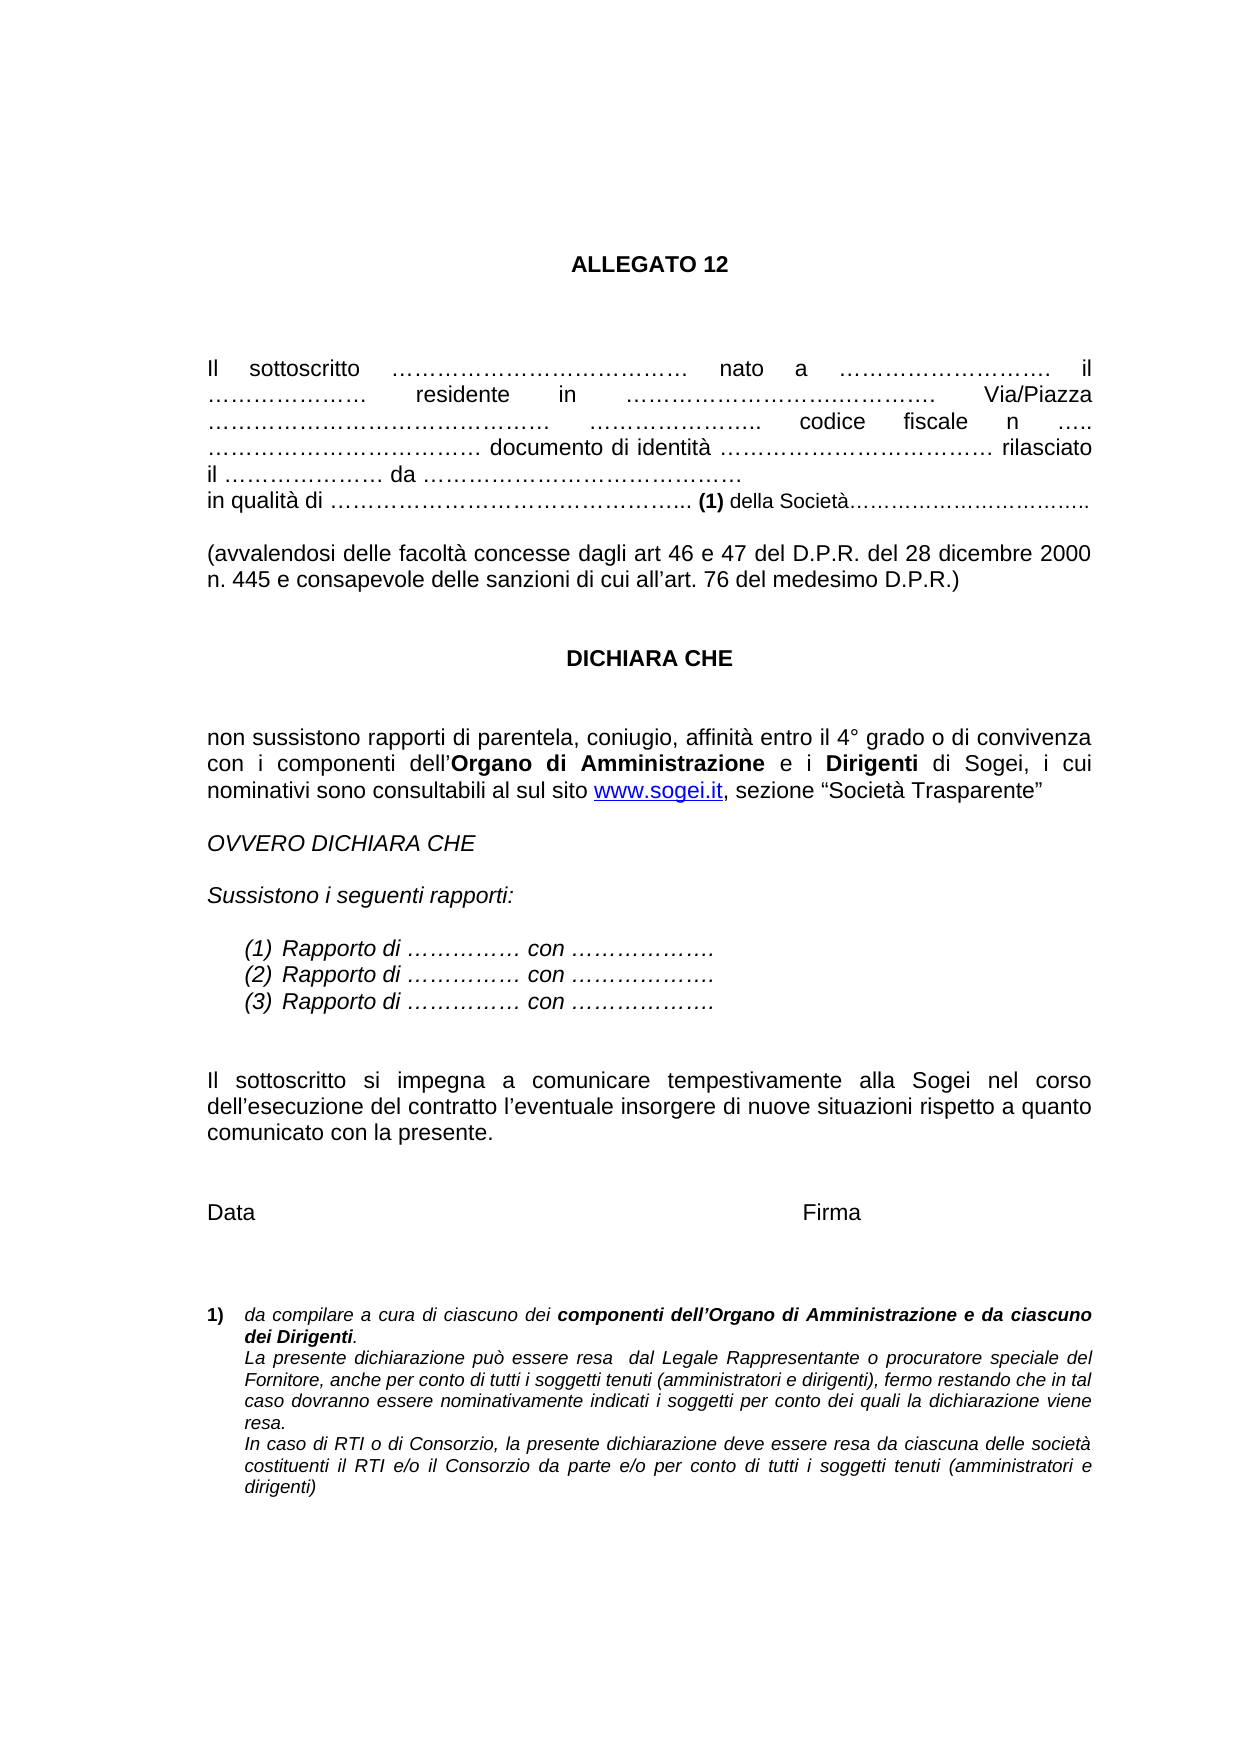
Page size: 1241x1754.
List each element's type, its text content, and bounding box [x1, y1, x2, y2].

text in qualità di ………………………………………... (1) della Società…………………………….. [207, 487, 1092, 513]
text Il sottoscritto si impegna a comunicare tempestivamente alla Sogei nel corso dell’esecuzione del contratto l’eventuale insorgere di nuove situazioni rispetto a quanto comunicato con la presente. [207, 1067, 1092, 1146]
list Rapporto di …………… con ………………. [244, 988, 1092, 1014]
text OVVERO DICHIARA CHE [207, 829, 1092, 856]
list da compilare a cura di ciascuno dei componenti dell’Organo di Amministrazione e da ciascuno dei Dirigenti. [207, 1304, 1092, 1347]
text Sussistono i seguenti rapporti: [207, 882, 1092, 908]
list Rapporto di …………… con ………………. [244, 935, 1092, 961]
text (avvalendosi delle facoltà concesse dagli art 46 e 47 del D.P.R. del n. 445 e consapevole delle sanzioni di cui all’art. 76 del medesimo D.P.R.) [207, 539, 1092, 592]
text La presente dichiarazione può essere resa dal Legale Rappresentante o procuratore speciale del Fornitore, anche per conto di tutti i soggetti tenuti (amministratori e dirigenti), fermo restando che in tal caso dovranno essere nominativamente indicati i soggetti per conto dei quali la dichiarazione viene resa. [244, 1347, 1092, 1433]
text DICHIARA CHE [207, 645, 1092, 671]
text Data Firma [207, 1198, 1092, 1225]
text Il sottoscritto ………………………………… nato a ………………………. il ………………… residente in ……………………….…………. Via/Piazza ……………………………………… ………………….. codice fiscale n …..……………………………… documento di identità ……………………………… rilasciato il ………………… da …………………………………… [207, 355, 1092, 487]
text non sussistono rapporti di parentela, coniugio, affinità entro il 4° grado o di convivenza con i componenti dell’Organo di Amministrazione e i Dirigenti di Sogei, i cui nominativi sono consultabili al sul sito www.sogei.it, sezione “Società Trasparente” [207, 724, 1092, 803]
text ALLEGATO 12 [207, 251, 1092, 277]
list Rapporto di …………… con ………………. [244, 961, 1092, 988]
text In caso di RTI o di Consorzio, la presente dichiarazione deve essere resa da ciascuna delle società costituenti il RTI e/o il Consorzio da parte e/o per conto di tutti i soggetti tenuti (amministratori e dirigenti) [244, 1433, 1092, 1498]
